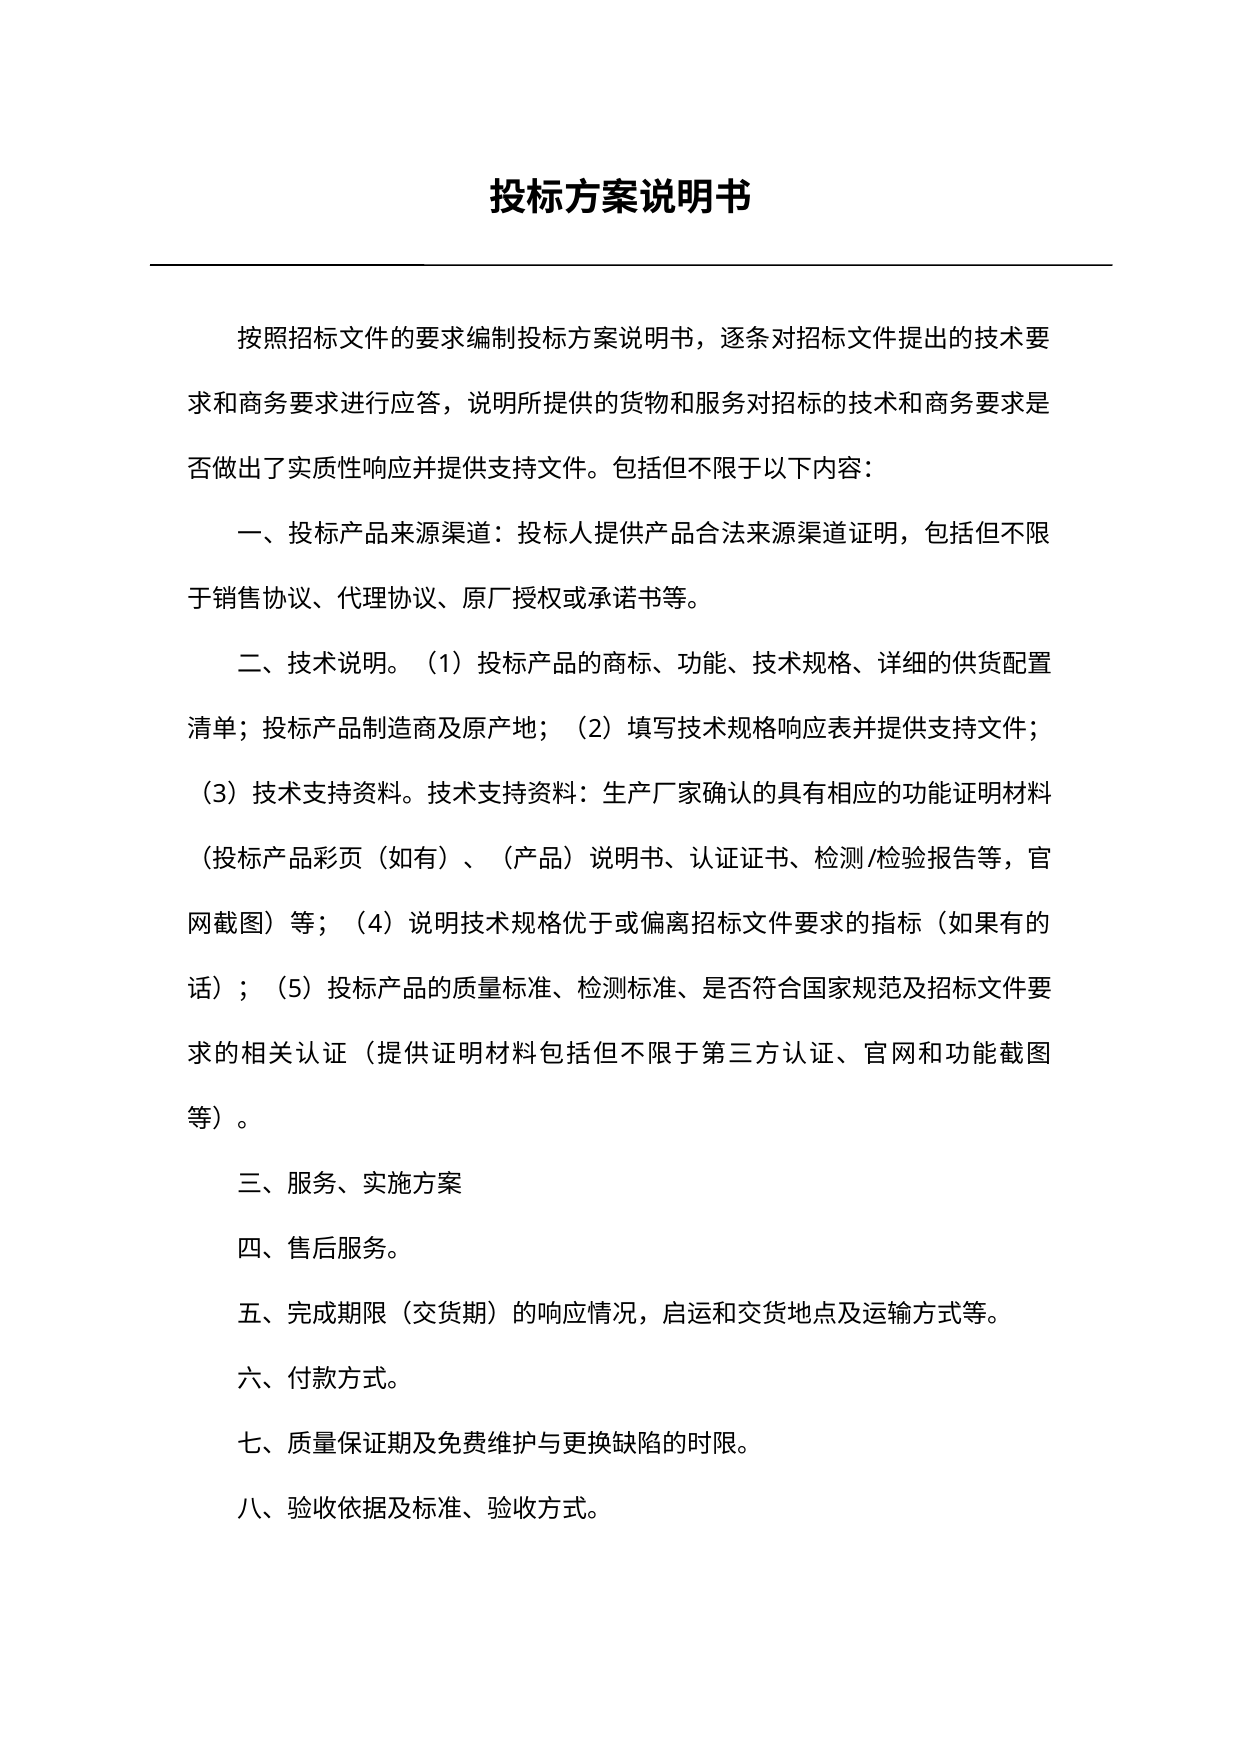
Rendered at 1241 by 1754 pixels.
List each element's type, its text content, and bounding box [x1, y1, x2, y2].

text 七、质量保证期及免费维护与更换缺陷的时限。 [187, 1409, 1053, 1474]
text 四、售后服务。 [187, 1214, 1053, 1279]
text 六、付款方式。 [187, 1344, 1053, 1409]
text 五、完成期限（交货期）的响应情况，启运和交货地点及运输方式等。 [187, 1279, 1053, 1344]
text 二、技术说明。（1）投标产品的商标、功能、技术规格、详细的供货配置清单；投标产品制造商及原产地；（2）填写技术规格响应表并提供支持文件；（3）技术支持资料。技术支持资料：生产厂家确认的具有相应的功能证明材料（投标产品彩页（如有）、（产品）说明书、认证证书、检测/检验报告等，官网截图）等；（4）说明技术规格优于或偏离招标文件要求的指标（如果有的话）；（5）投标产品的质量标准、检测标准、是否符合国家规范及招标文件要求的相关认证（提供证明材料包括但不限于第三方认证、官网和功能截图等）。 [187, 629, 1053, 1149]
text 八、验收依据及标准、验收方式。 [187, 1474, 1053, 1539]
text 一、投标产品来源渠道：投标人提供产品合法来源渠道证明，包括但不限于销售协议、代理协议、原厂授权或承诺书等。 [187, 499, 1053, 629]
text 投标方案说明书 [187, 162, 1053, 227]
text 三、服务、实施方案 [187, 1149, 1053, 1214]
text 按照招标文件的要求编制投标方案说明书，逐条对招标文件提出的技术要求和商务要求进行应答，说明所提供的货物和服务对招标的技术和商务要求是否做出了实质性响应并提供支持文件。包括但不限于以下内容： [187, 304, 1053, 499]
